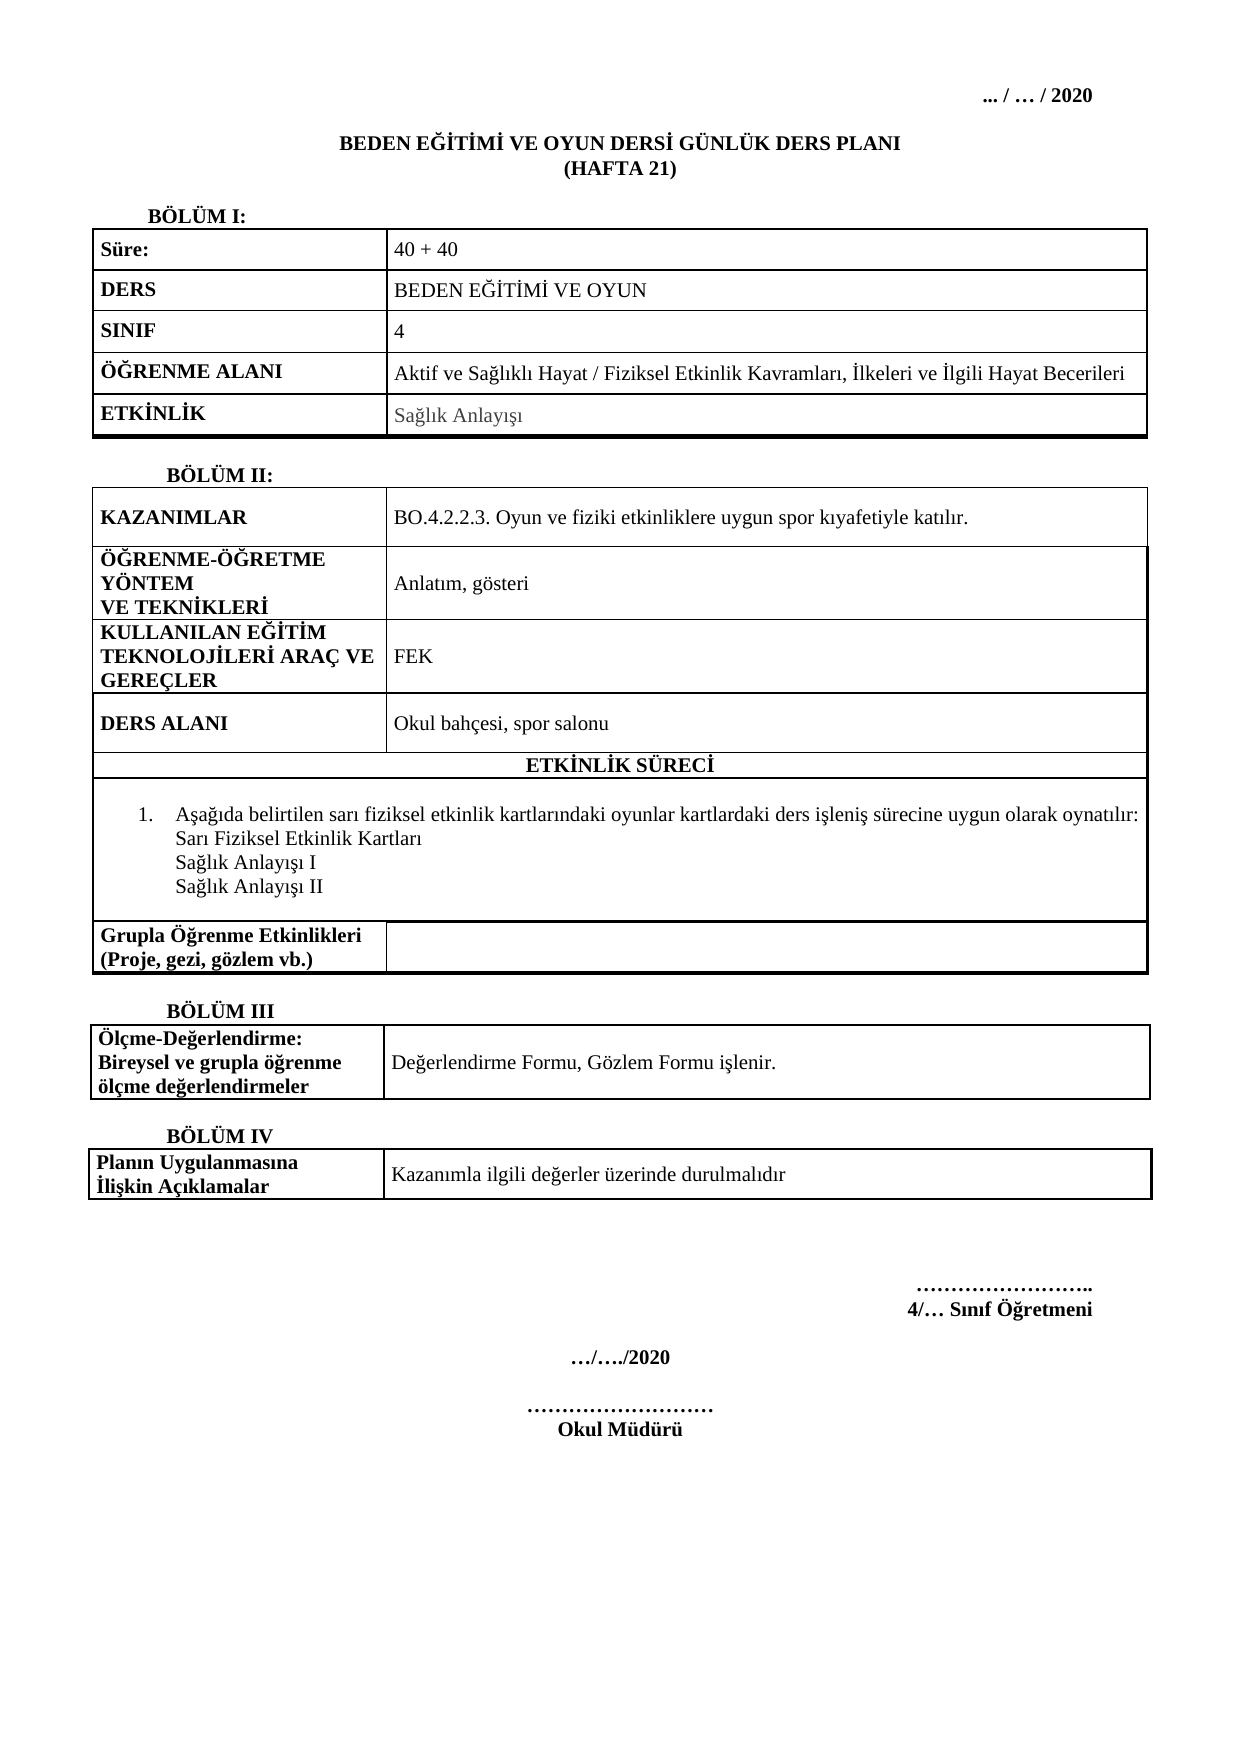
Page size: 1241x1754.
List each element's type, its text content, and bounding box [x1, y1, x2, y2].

table_cell Aşağıda belirtilen sarı fiziksel etkinlik kartlarındaki oyunlar kartlardaki ders işleniş sürecine uygun olarak oynatılır: Sarı Fiziksel Etkinlik Kartları Sağlık Anlayışı I Sağlık Anlayışı II [94, 779, 1146, 920]
table_cell BEDEN EĞİTİMİ VE OYUN [388, 271, 1146, 310]
table_cell ETKİNLİK [94, 395, 386, 434]
table_cell Anlatım, gösteri [387, 547, 1146, 619]
table_cell DERS ALANI [94, 694, 386, 752]
table_header Süre: [94, 230, 386, 269]
text BÖLÜM I: [148, 203, 1093, 228]
text …/…./2020 [148, 1344, 1093, 1369]
table_cell FEK [387, 620, 1146, 692]
table_header Kazanımla ilgili değerler üzerinde durulmalıdır [385, 1150, 1150, 1198]
text ……………………… [148, 1393, 1093, 1417]
text (HAFTA 21) [148, 155, 1093, 179]
table_cell ÖĞRENME ALANI [94, 353, 386, 393]
table_header Planın Uygulanmasına İlişkin Açıklamalar [90, 1150, 383, 1198]
table_cell SINIF [94, 311, 386, 352]
text BEDEN EĞİTİMİ VE OYUN DERSİ GÜNLÜK DERS PLANI [148, 131, 1093, 155]
subtitle BÖLÜM III [148, 999, 1093, 1023]
table_header 40 + 40 [388, 230, 1146, 269]
table_cell ETKİNLİK SÜRECİ [94, 753, 1146, 777]
table_header Ölçme-Değerlendirme: Bireysel ve grupla öğrenme ölçme değerlendirmeler [92, 1026, 383, 1098]
text …………………….. [148, 1272, 1093, 1296]
subtitle BÖLÜM IV [148, 1124, 1093, 1148]
text BÖLÜM II: [148, 463, 1093, 487]
text 4/… Sınıf Öğretmeni [148, 1296, 1093, 1321]
text ... / … / 2020 [148, 83, 1093, 107]
table_cell Aktif ve Sağlıklı Hayat / Fiziksel Etkinlik Kavramları, İlkeleri ve İlgili Hayat Becerileri [388, 353, 1146, 393]
table_cell KULLANILAN EĞİTİM TEKNOLOJİLERİ ARAÇ VE GEREÇLER [93, 620, 386, 692]
table_header KAZANIMLAR [93, 488, 386, 546]
table_cell Sağlık Anlayışı [388, 395, 1146, 434]
table_header Değerlendirme Formu, Gözlem Formu işlenir. [385, 1026, 1149, 1098]
table_cell ÖĞRENME-ÖĞRETME YÖNTEM VE TEKNİKLERİ [93, 547, 386, 619]
table_cell 4 [388, 311, 1146, 352]
table_header BO.4.2.2.3. Oyun ve fiziki etkinliklere uygun spor kıyafetiyle katılır. [387, 488, 1147, 546]
table_cell DERS [94, 271, 386, 310]
table_cell Okul bahçesi, spor salonu [387, 694, 1146, 752]
text Okul Müdürü [148, 1417, 1093, 1441]
table_cell [387, 923, 1146, 971]
table_cell Grupla Öğrenme Etkinlikleri (Proje, gezi, gözlem vb.) [94, 922, 386, 971]
